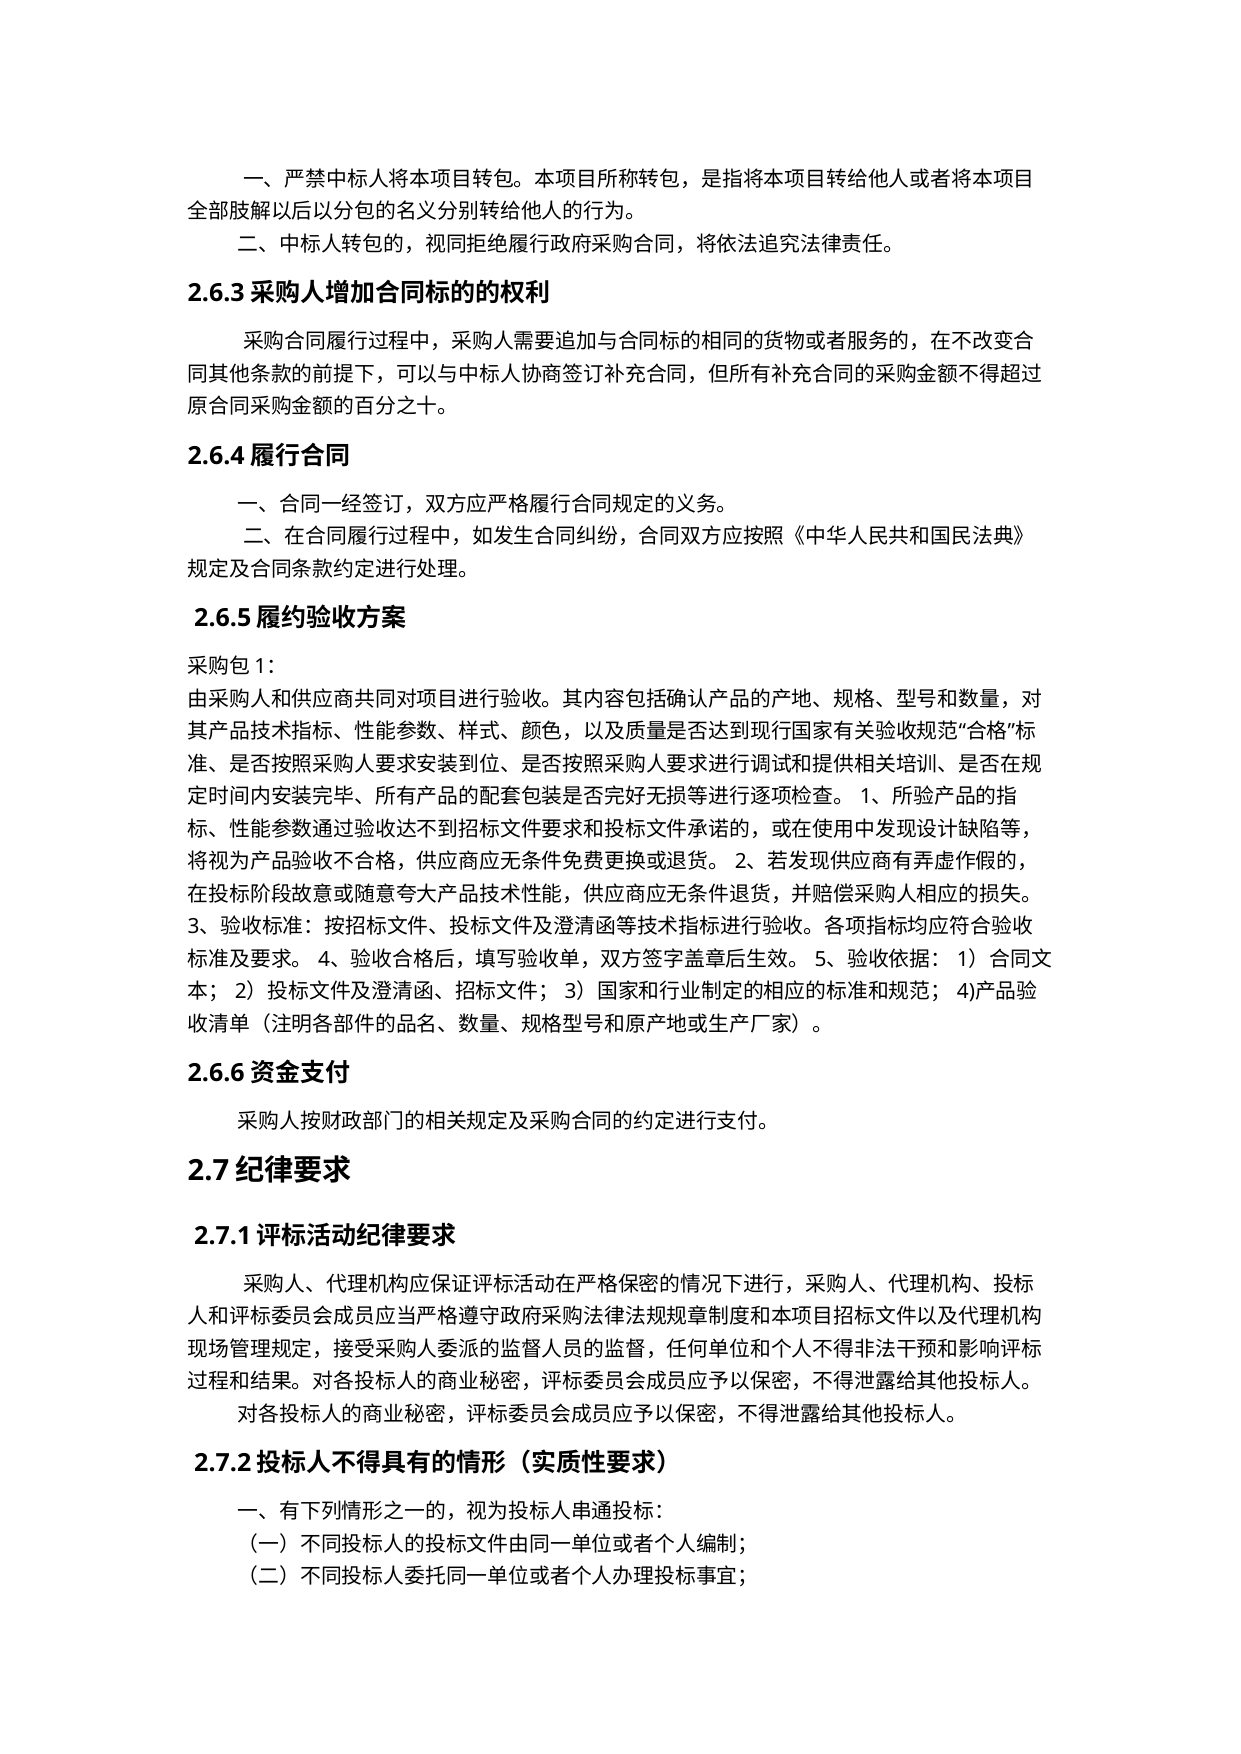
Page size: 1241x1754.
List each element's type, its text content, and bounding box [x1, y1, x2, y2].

text 2.7纪律要求 [187, 1137, 1053, 1202]
text 2.6.3采购人增加合同标的的权利 [187, 259, 1053, 324]
text 2.7.1评标活动纪律要求 [187, 1202, 1053, 1267]
text 一、严禁中标人将本项目转包。本项目所称转包，是指将本项目转给他人或者将本项目全部肢解以后以分包的名义分别转给他人的行为。 [187, 162, 1053, 227]
text 由采购人和供应商共同对项目进行验收。其内容包括确认产品的产地、规格、型号和数量，对其产品技术指标、性能参数、样式、颜色，以及质量是否达到现行国家有关验收规范“合格”标准、是否按照采购人要求安装到位、是否按照采购人要求进行调试和提供相关培训、是否在规定时间内安装完毕、所有产品的配套包装是否完好无损等进行逐项检查。 1、所验产品的指标、性能参数通过验收达不到招标文件要求和投标文件承诺的，或在使用中发现设计缺陷等，将视为产品验收不合格，供应商应无条件免费更换或退货。 2、若发现供应商有弄虚作假的，在投标阶段故意或随意夸大产品技术性能，供应商应无条件退货，并赔偿采购人相应的损失。 3、验收标准：按招标文件、投标文件及澄清函等技术指标进行验收。各项指标均应符合验收标准及要求。 4、验收合格后，填写验收单，双方签字盖章后生效。 5、验收依据： 1）合同文本； 2）投标文件及澄清函、招标文件； 3）国家和行业制定的相应的标准和规范； 4)产品验收清单（注明各部件的品名、数量、规格型号和原产地或生产厂家）。 [187, 682, 1053, 1039]
text （二）不同投标人委托同一单位或者个人办理投标事宜； [187, 1559, 1053, 1592]
text 2.6.6资金支付 [187, 1039, 1053, 1104]
text 二、中标人转包的，视同拒绝履行政府采购合同，将依法追究法律责任。 [187, 227, 1053, 259]
text 一、有下列情形之一的，视为投标人串通投标： [187, 1494, 1053, 1527]
text 对各投标人的商业秘密，评标委员会成员应予以保密，不得泄露给其他投标人。 [187, 1397, 1053, 1429]
text 采购合同履行过程中，采购人需要追加与合同标的相同的货物或者服务的，在不改变合同其他条款的前提下，可以与中标人协商签订补充合同，但所有补充合同的采购金额不得超过原合同采购金额的百分之十。 [187, 324, 1053, 422]
text 一、合同一经签订，双方应严格履行合同规定的义务。 [187, 487, 1053, 519]
text 采购人按财政部门的相关规定及采购合同的约定进行支付。 [187, 1104, 1053, 1137]
text 2.7.2投标人不得具有的情形（实质性要求） [187, 1429, 1053, 1494]
text 二、在合同履行过程中，如发生合同纠纷，合同双方应按照《中华人民共和国民法典》规定及合同条款约定进行处理。 [187, 519, 1053, 584]
text 采购人、代理机构应保证评标活动在严格保密的情况下进行，采购人、代理机构、投标人和评标委员会成员应当严格遵守政府采购法律法规规章制度和本项目招标文件以及代理机构现场管理规定，接受采购人委派的监督人员的监督，任何单位和个人不得非法干预和影响评标过程和结果。对各投标人的商业秘密，评标委员会成员应予以保密，不得泄露给其他投标人。 [187, 1267, 1053, 1397]
text 2.6.5履约验收方案 [187, 584, 1053, 649]
text 2.6.4履行合同 [187, 422, 1053, 487]
text （一）不同投标人的投标文件由同一单位或者个人编制； [187, 1527, 1053, 1559]
text 采购包1： [187, 649, 1053, 682]
